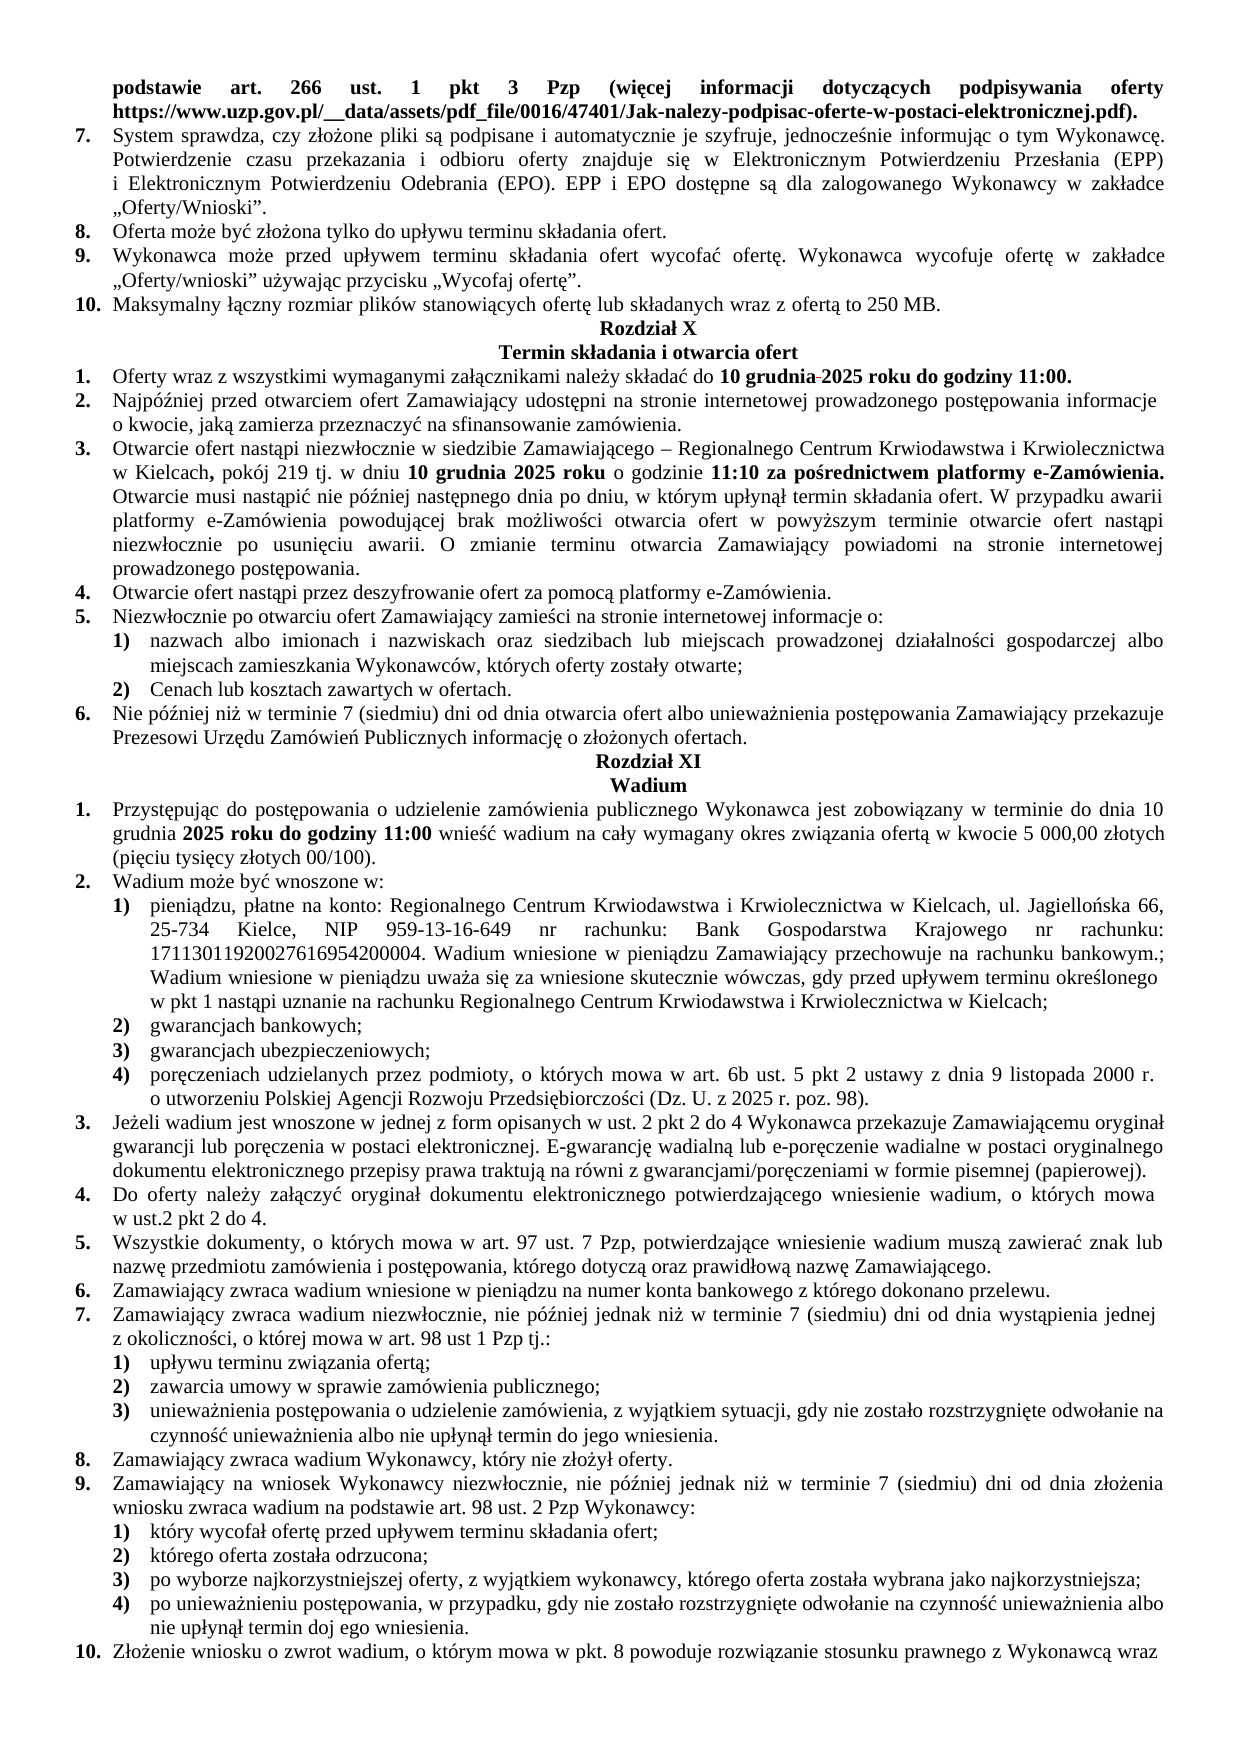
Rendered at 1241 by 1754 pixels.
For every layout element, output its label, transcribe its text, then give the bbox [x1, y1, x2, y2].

list Wszystkie dokumenty, o których mowa w art. 97 ust. 7 Pzp, potwierdzające wniesienie wadium muszą zawierać znak lub nazwę przedmiotu zamówienia i postępowania, którego dotyczą oraz prawidłową nazwę Zamawiającego. [75, 1230, 1165, 1278]
list Wadium może być wnoszone w: [75, 869, 1165, 893]
list Oferty wraz z wszystkimi wymaganymi załącznikami należy składać do 10 grudnia 2025 roku do godziny 11:00. [75, 364, 1165, 388]
list Otwarcie ofert nastąpi przez deszyfrowanie ofert za pomocą platformy e-Zamówienia. [75, 580, 1165, 604]
list Oferta może być złożona tylko do upływu terminu składania ofert. [75, 219, 1165, 243]
list którego oferta została odrzucona; [112, 1543, 1165, 1567]
list Nie później niż w terminie 7 (siedmiu) dni od dnia otwarcia ofert albo unieważnienia postępowania Zamawiający przekazuje Prezesowi Urzędu Zamówień Publicznych informację o złożonych ofertach. [75, 701, 1165, 749]
text Wadium [131, 773, 1165, 797]
list System sprawdza, czy złożone pliki są podpisane i automatycznie je szyfruje, jednocześnie informując o tym Wykonawcę. Potwierdzenie czasu przekazania i odbioru oferty znajduje się w Elektronicznym Potwierdzeniu Przesłania (EPP) i Elektronicznym Potwierdzeniu Odebrania (EPO). EPP i EPO dostępne są dla zalogowanego Wykonawcy w zakładce „Oferty/Wnioski”. [75, 123, 1165, 219]
text Rozdział X [131, 316, 1165, 340]
list Wykonawca może przed upływem terminu składania ofert wycofać ofertę. Wykonawca wycofuje ofertę w zakładce „Oferty/wnioski” używając przycisku „Wycofaj ofertę”. [75, 243, 1165, 292]
list unieważnienia postępowania o udzielenie zamówienia, z wyjątkiem sytuacji, gdy nie zostało rozstrzygnięte odwołanie na czynność unieważnienia albo nie upłynął termin do jego wniesienia. [112, 1398, 1165, 1447]
list Przystępując do postępowania o udzielenie zamówienia publicznego Wykonawca jest zobowiązany w terminie do dnia 10 grudnia 2025 roku do godziny 11:00 wnieść wadium na cały wymagany okres związania ofertą w kwocie 5 000,00 złotych (pięciu tysięcy złotych 00/100). [75, 797, 1165, 869]
list nazwach albo imionach i nazwiskach oraz siedzibach lub miejscach prowadzonej działalności gospodarczej albo miejscach zamieszkania Wykonawców, których oferty zostały otwarte; [112, 628, 1165, 677]
list Cenach lub kosztach zawartych w ofertach. [112, 677, 1165, 701]
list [75, 75, 1165, 123]
list Maksymalny łączny rozmiar plików stanowiących ofertę lub składanych wraz z ofertą to 250 MB. [75, 292, 1165, 316]
list który wycofał ofertę przed upływem terminu składania ofert; [112, 1519, 1165, 1543]
list upływu terminu związania ofertą; [112, 1350, 1165, 1374]
list gwarancjach bankowych; [112, 1013, 1165, 1037]
list Najpóźniej przed otwarciem ofert Zamawiający udostępni na stronie internetowej prowadzonego postępowania informacje o kwocie, jaką zamierza przeznaczyć na sfinansowanie zamówienia. [75, 388, 1165, 436]
list Otwarcie ofert nastąpi niezwłocznie w siedzibie Zamawiającego – Regionalnego Centrum Krwiodawstwa i Krwiolecznictwa w Kielcach, pokój 219 tj. w dniu 10 grudnia 2025 roku o godzinie 11:10 za pośrednictwem platformy e-Zamówienia. Otwarcie musi nastąpić nie później następnego dnia po dniu, w którym upłynął termin składania ofert. W przypadku awarii platformy e-Zamówienia powodującej brak możliwości otwarcia ofert w powyższym terminie otwarcie ofert nastąpi niezwłocznie po usunięciu awarii. O zmianie terminu otwarcia Zamawiający powiadomi na stronie internetowej prowadzonego postępowania. [75, 436, 1165, 580]
list Zamawiający zwraca wadium Wykonawcy, który nie złożył oferty. [75, 1447, 1165, 1471]
list po unieważnieniu postępowania, w przypadku, gdy nie zostało rozstrzygnięte odwołanie na czynność unieważnienia albo nie upłynął termin doj ego wniesienia. [112, 1591, 1165, 1639]
list zawarcia umowy w sprawie zamówienia publicznego; [112, 1374, 1165, 1398]
list po wyborze najkorzystniejszej oferty, z wyjątkiem wykonawcy, którego oferta została wybrana jako najkorzystniejsza; [112, 1567, 1165, 1591]
list Do oferty należy załączyć oryginał dokumentu elektronicznego potwierdzającego wniesienie wadium, o których mowa w ust.2 pkt 2 do 4. [75, 1182, 1165, 1230]
list pieniądzu, płatne na konto: Regionalnego Centrum Krwiodawstwa i Krwiolecznictwa w Kielcach, ul. Jagiellońska 66, 25-734 Kielce, NIP 959-13-16-649 nr rachunku: Bank Gospodarstwa Krajowego nr rachunku: 17113011920027616954200004. Wadium wniesione w pieniądzu Zamawiający przechowuje na rachunku bankowym.; Wadium wniesione w pieniądzu uważa się za wniesione skutecznie wówczas, gdy przed upływem terminu określonego w pkt 1 nastąpi uznanie na rachunku Regionalnego Centrum Krwiodawstwa i Krwiolecznictwa w Kielcach; [112, 893, 1165, 1013]
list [75, 1639, 1165, 1663]
list Zamawiający zwraca wadium wniesione w pieniądzu na numer konta bankowego z którego dokonano przelewu. [75, 1278, 1165, 1302]
text Rozdział XI [131, 749, 1165, 773]
list Zamawiający zwraca wadium niezwłocznie, nie później jednak niż w terminie 7 (siedmiu) dni od dnia wystąpienia jednej z okoliczności, o której mowa w art. 98 ust 1 Pzp tj.: [75, 1302, 1165, 1350]
list gwarancjach ubezpieczeniowych; [112, 1037, 1165, 1062]
text Termin składania i otwarcia ofert [131, 340, 1165, 364]
list Niezwłocznie po otwarciu ofert Zamawiający zamieści na stronie internetowej informacje o: [75, 604, 1165, 628]
list poręczeniach udzielanych przez podmioty, o których mowa w art. 6b ust. 5 pkt 2 ustawy z dnia 9 listopada 2000 r. o utworzeniu Polskiej Agencji Rozwoju Przedsiębiorczości (Dz. U. z 2025 r. poz. 98). [112, 1062, 1165, 1110]
list Zamawiający na wniosek Wykonawcy niezwłocznie, nie później jednak niż w terminie 7 (siedmiu) dni od dnia złożenia wniosku zwraca wadium na podstawie art. 98 ust. 2 Pzp Wykonawcy: [75, 1471, 1165, 1519]
list Jeżeli wadium jest wnoszone w jednej z form opisanych w ust. 2 pkt 2 do 4 Wykonawca przekazuje Zamawiającemu oryginał gwarancji lub poręczenia w postaci elektronicznej. E-gwarancję wadialną lub e-poręczenie wadialne w postaci oryginalnego dokumentu elektronicznego przepisy prawa traktują na równi z gwarancjami/poręczeniami w formie pisemnej (papierowej). [75, 1110, 1165, 1182]
